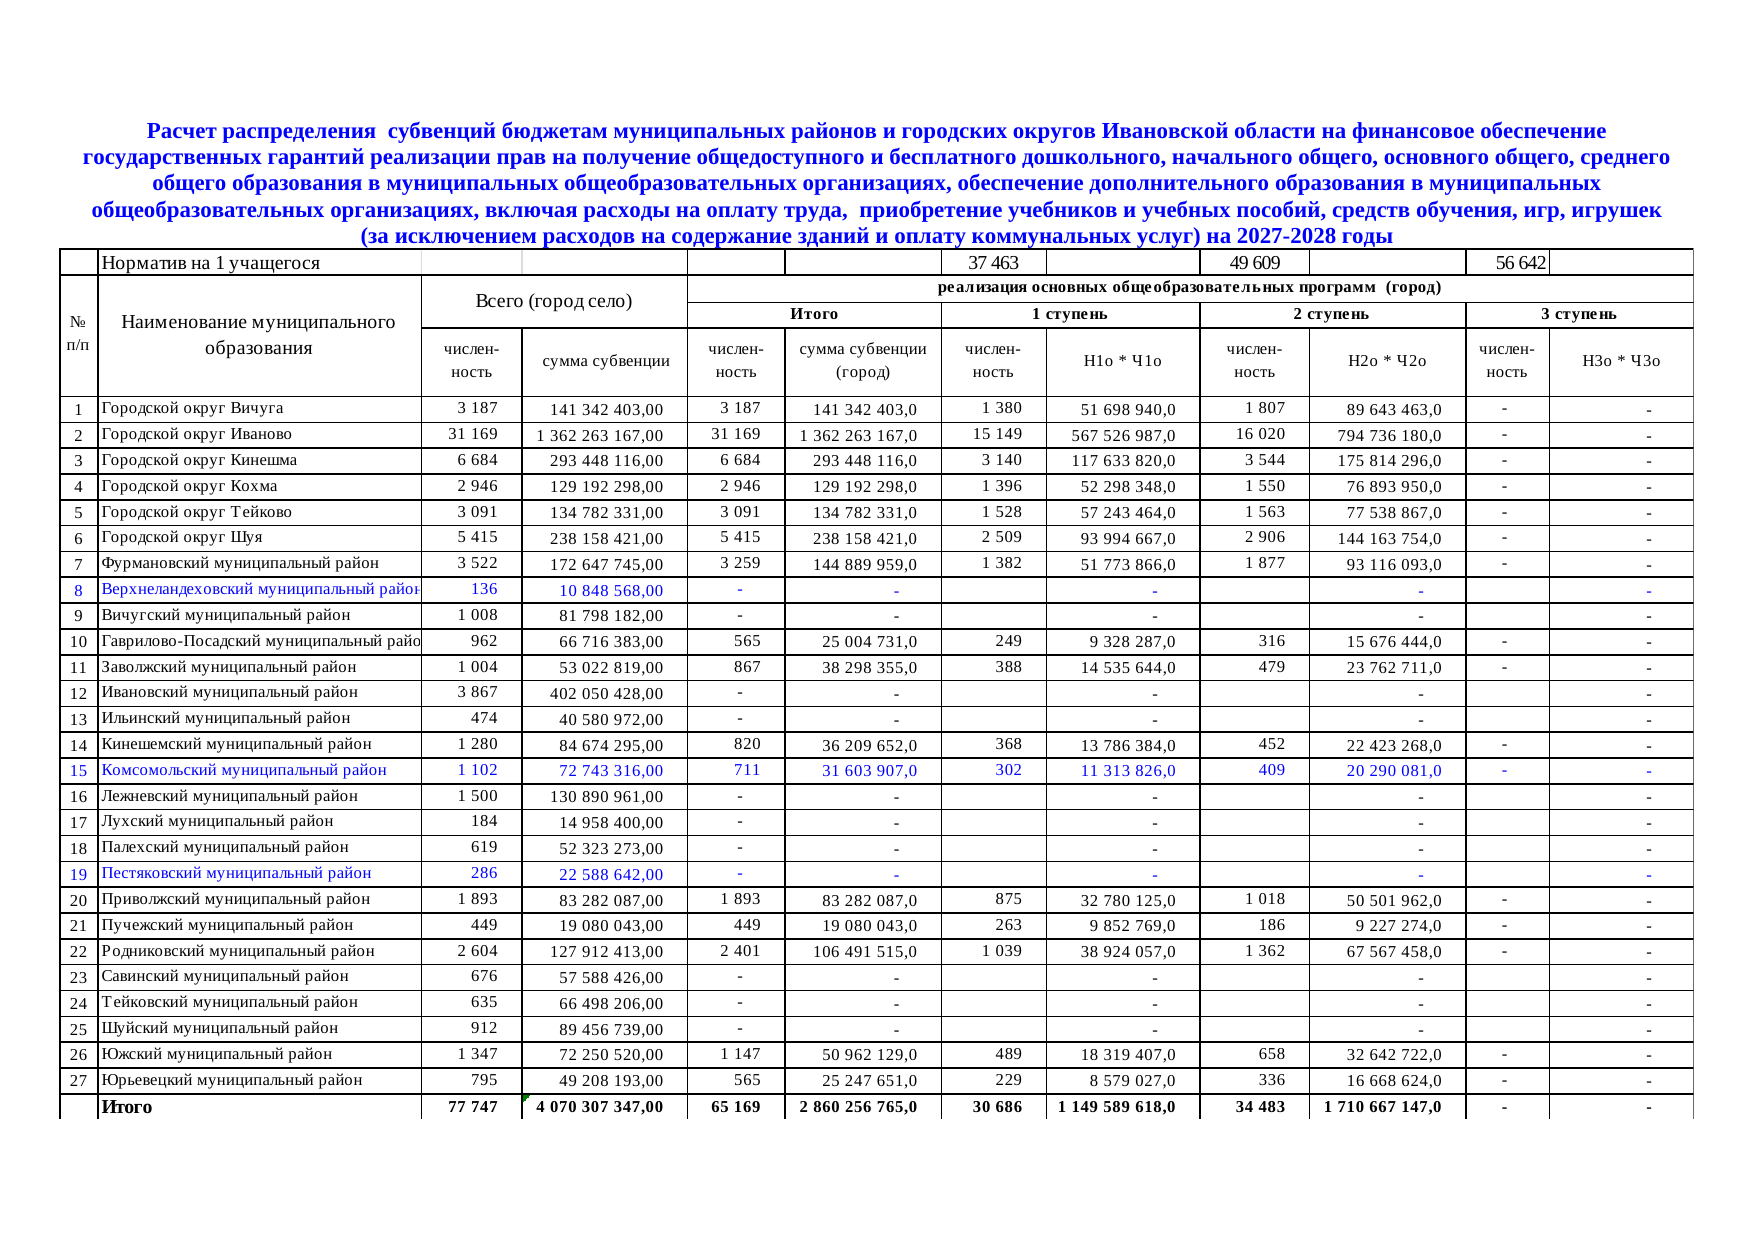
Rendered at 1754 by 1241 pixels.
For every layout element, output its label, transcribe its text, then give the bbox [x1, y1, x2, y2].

text Расчет распределения субвенций бюджетам муниципальных районов и городских округов Ивановской области на финансовое обеспечение государственных гарантий реализации прав на получение общедоступного и бесплатного дошкольного, начального общего, основного общего, среднего общего образования в муниципальных общеобразовательных организациях, обеспечение дополнительного образования в муниципальных общеобразовательных организациях, включая расходы на оплату труда, приобретение учебников и учебных пособий, средств обучения, игр, игрушек (за исключением расходов на содержание зданий и оплату коммунальных услуг) на 2027-2028 годы [59, 117, 1695, 248]
